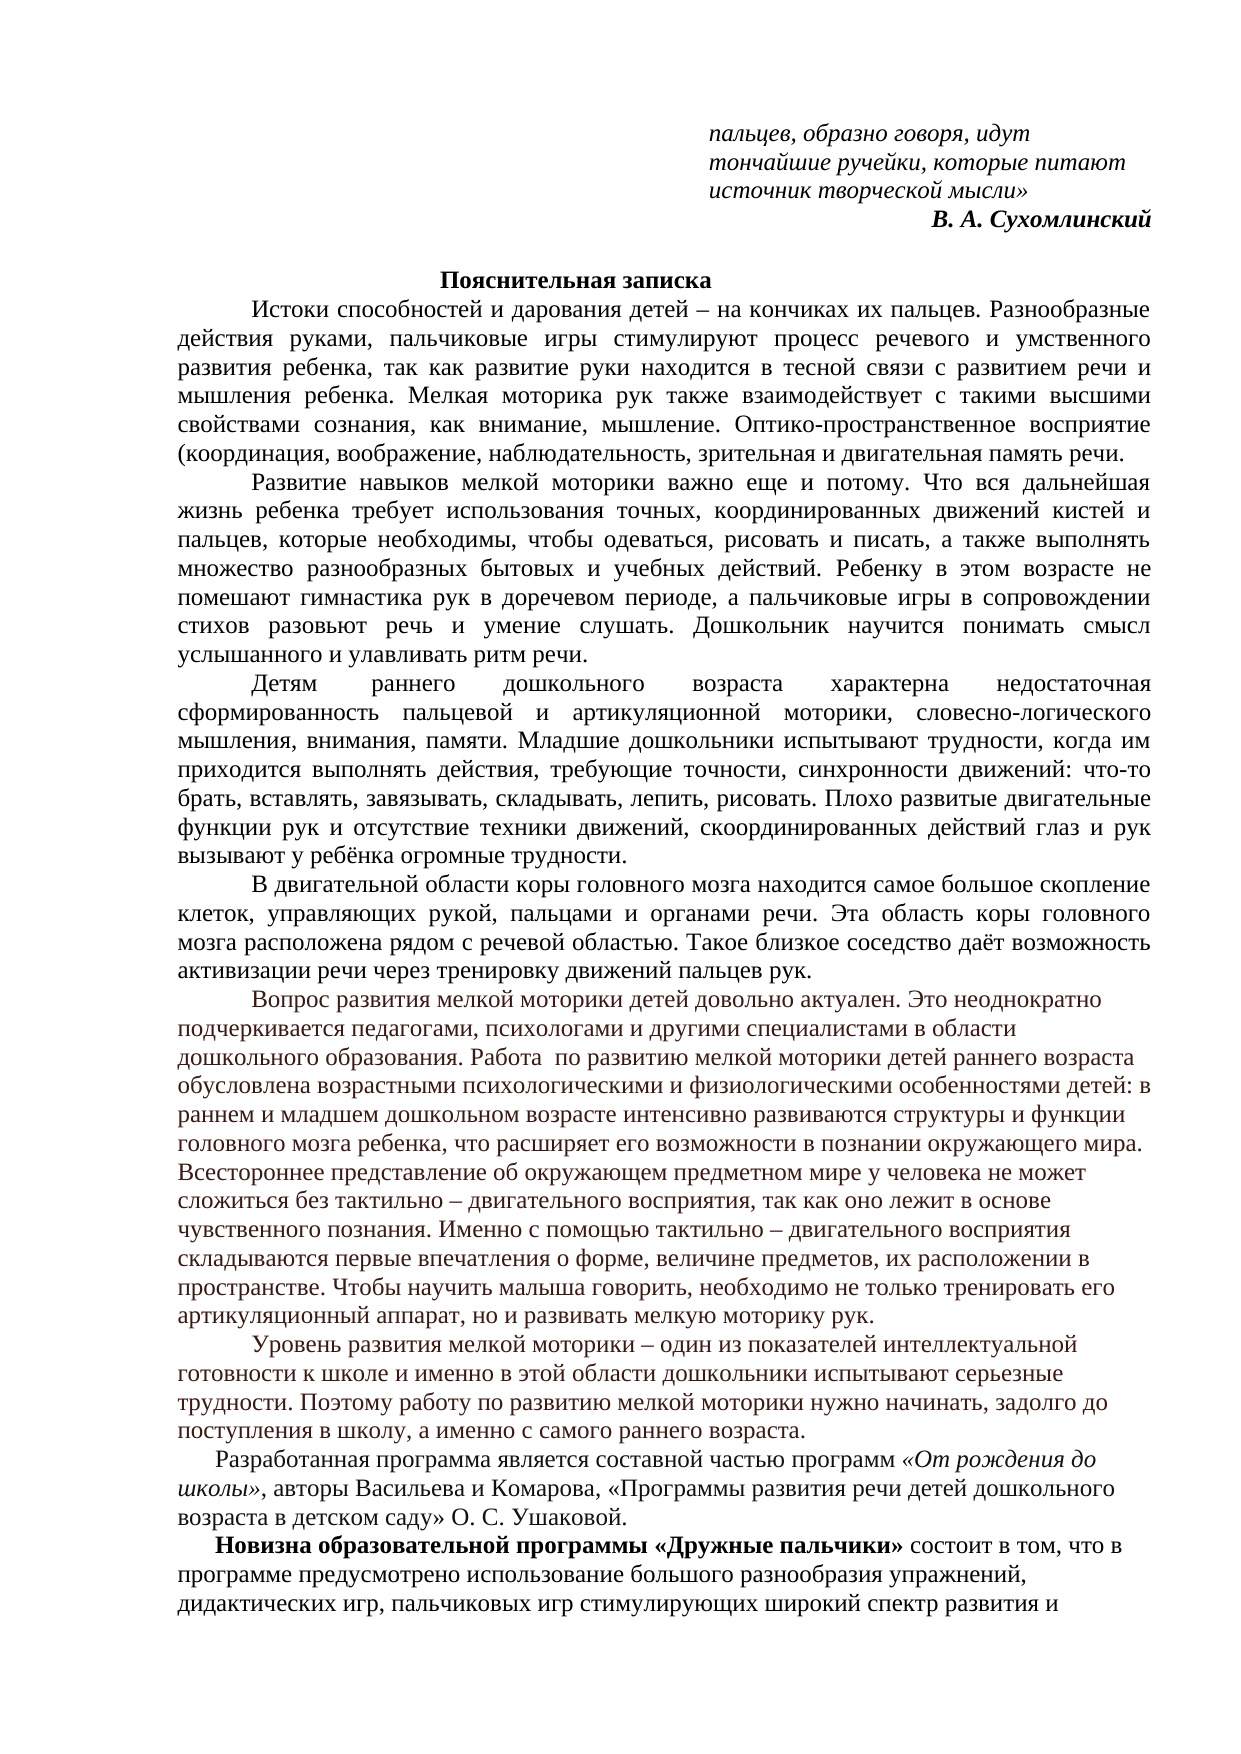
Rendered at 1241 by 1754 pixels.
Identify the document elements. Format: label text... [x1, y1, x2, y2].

text Развитие навыков мелкой моторики важно еще и потому. Что вся дальнейшая жизнь ребенка требует использования точных, координированных движений кистей и пальцев, которые необходимы, чтобы одеваться, рисовать и писать, а также выполнять множество разнообразных бытовых и учебных действий. Ребенку в этом возрасте не помешают гимнастика рук в доречевом периоде, а пальчиковые игры в сопровождении стихов разовьют речь и умение слушать. Дошкольник научится понимать смысл услышанного и улавливать ритм речи. [177, 467, 1152, 668]
text Разработанная программа является составной частью программ «От рождения до школы», авторы Васильева и Комарова, «Программы развития речи детей дошкольного возраста в детском саду» О. С. Ушаковой. [177, 1444, 1152, 1531]
text Вопрос развития мелкой моторики детей довольно актуален. Это неоднократно подчеркивается педагогами, психологами и другими специалистами в области дошкольного образования. Работа по развитию мелкой моторики детей раннего возраста обусловлена возрастными психологическими и физиологическими особенностями детей: в раннем и младшем дошкольном возрасте интенсивно развиваются структуры и функции головного мозга ребенка, что расширяет его возможности в познании окружающего мира. Всестороннее представление об окружающем предметном мире у человека не может сложиться без тактильно – двигательного восприятия, так как оно лежит в основе чувственного познания. Именно с помощью тактильно – двигательного восприятия складываются первые впечатления о форме, величине предметов, их расположении в пространстве. Чтобы научить малыша говорить, необходимо не только тренировать его артикуляционный аппарат, но и развивать мелкую моторику рук. [177, 984, 1152, 1329]
text Уровень развития мелкой моторики – один из показателей интеллектуальной готовности к школе и именно в этой области дошкольники испытывают серьезные трудности. Поэтому работу по развитию мелкой моторики нужно начинать, задолго до поступления в школу, а именно с самого раннего возраста. [177, 1329, 1152, 1444]
text В двигательной области коры головного мозга находится самое большое скопление клеток, управляющих рукой, пальцами и органами речи. Эта область коры головного мозга расположена рядом с речевой областью. Такое близкое соседство даёт возможность активизации речи через тренировку движений пальцев рук. [177, 869, 1152, 984]
text Пояснительная записка [177, 264, 1152, 294]
text Детям раннего дошкольного возраста характерна недостаточная сформированность пальцевой и артикуляционной моторики, словесно-логического мышления, внимания, памяти. Младшие дошкольники испытывают трудности, когда им приходится выполнять действия, требующие точности, синхронности движений: что-то брать, вставлять, завязывать, складывать, лепить, рисовать. Плохо развитые двигательные функции рук и отсутствие техники движений, скоординированных действий глаз и рук вызывают у ребёнка огромные трудности. [177, 668, 1152, 869]
text В. А. Сухомлинский [177, 204, 1152, 233]
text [177, 1531, 1152, 1617]
text Истоки способностей и дарования детей – на кончиках их пальцев. Разнообразные действия руками, пальчиковые игры стимулируют процесс речевого и умственного развития ребенка, так как развитие руки находится в тесной связи с развитием речи и мышления ребенка. Мелкая моторика рук также взаимодействует с такими высшими свойствами сознания, как внимание, мышление. Оптико-пространственное восприятие (координация, воображение, наблюдательность, зрительная и двигательная память речи. [177, 294, 1152, 467]
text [709, 118, 1152, 204]
